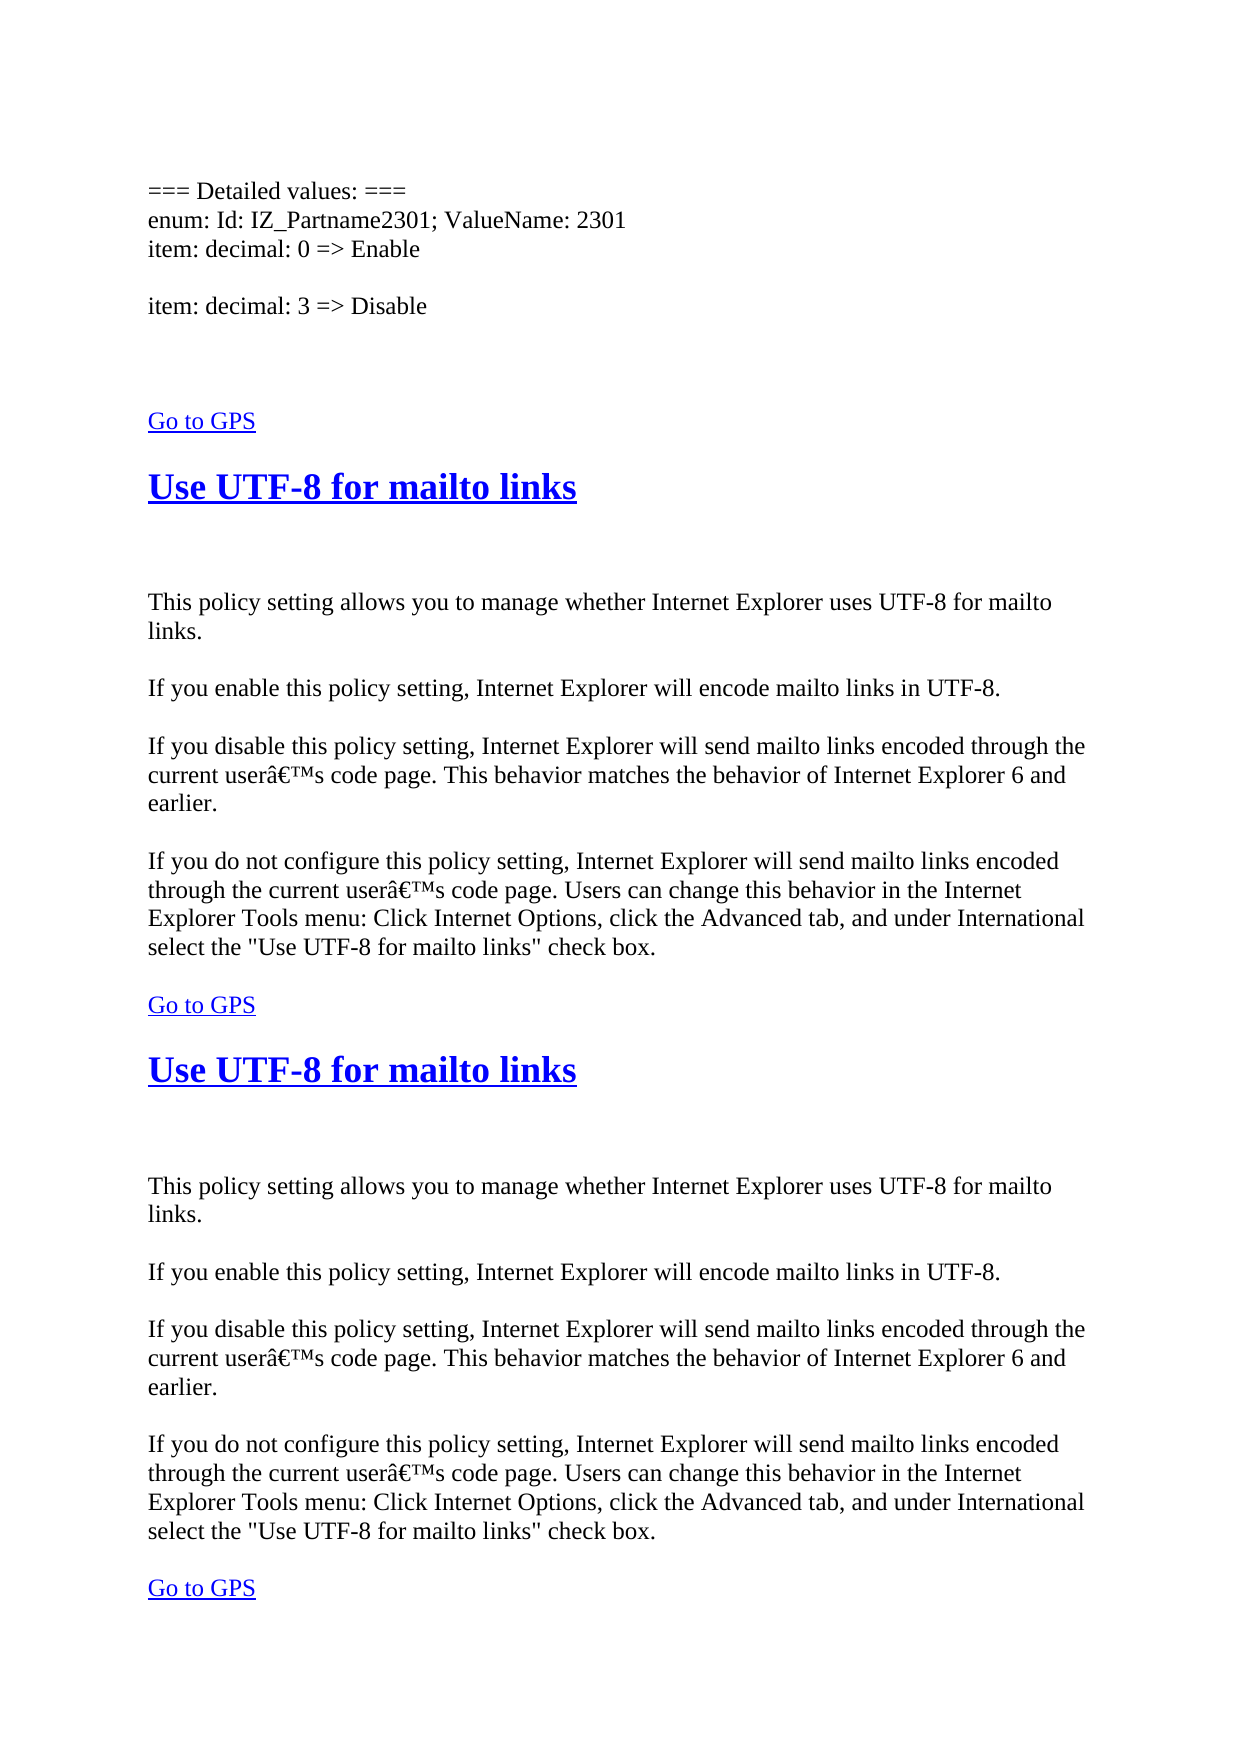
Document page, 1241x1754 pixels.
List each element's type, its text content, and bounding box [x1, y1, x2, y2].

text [148, 148, 1093, 435]
text Use UTF-8 for mailto links [148, 464, 1093, 507]
text This policy setting allows you to manage whether Internet Explorer uses UTF-8 for mailto links. If you enable this policy setting, Internet Explorer will encode mailto links in UTF-8. If you disable this policy setting, Internet Explorer will send mailto links encoded through the current userâ€™s code page. This behavior matches the behavior of Internet Explorer 6 and earlier. If you do not configure this policy setting, Internet Explorer will send mailto links encoded through the current userâ€™s code page. Users can change this behavior in the Internet Explorer Tools menu: Click Internet Options, click the Advanced tab, and under International select the "Use UTF-8 for mailto links" check box. Go to GPS [148, 587, 1093, 1018]
text Use UTF-8 for mailto links [148, 1048, 1093, 1091]
text This policy setting allows you to manage whether Internet Explorer uses UTF-8 for mailto links. If you enable this policy setting, Internet Explorer will encode mailto links in UTF-8. If you disable this policy setting, Internet Explorer will send mailto links encoded through the current userâ€™s code page. This behavior matches the behavior of Internet Explorer 6 and earlier. If you do not configure this policy setting, Internet Explorer will send mailto links encoded through the current userâ€™s code page. Users can change this behavior in the Internet Explorer Tools menu: Click Internet Options, click the Advanced tab, and under International select the "Use UTF-8 for mailto links" check box. Go to GPS [148, 1171, 1093, 1602]
